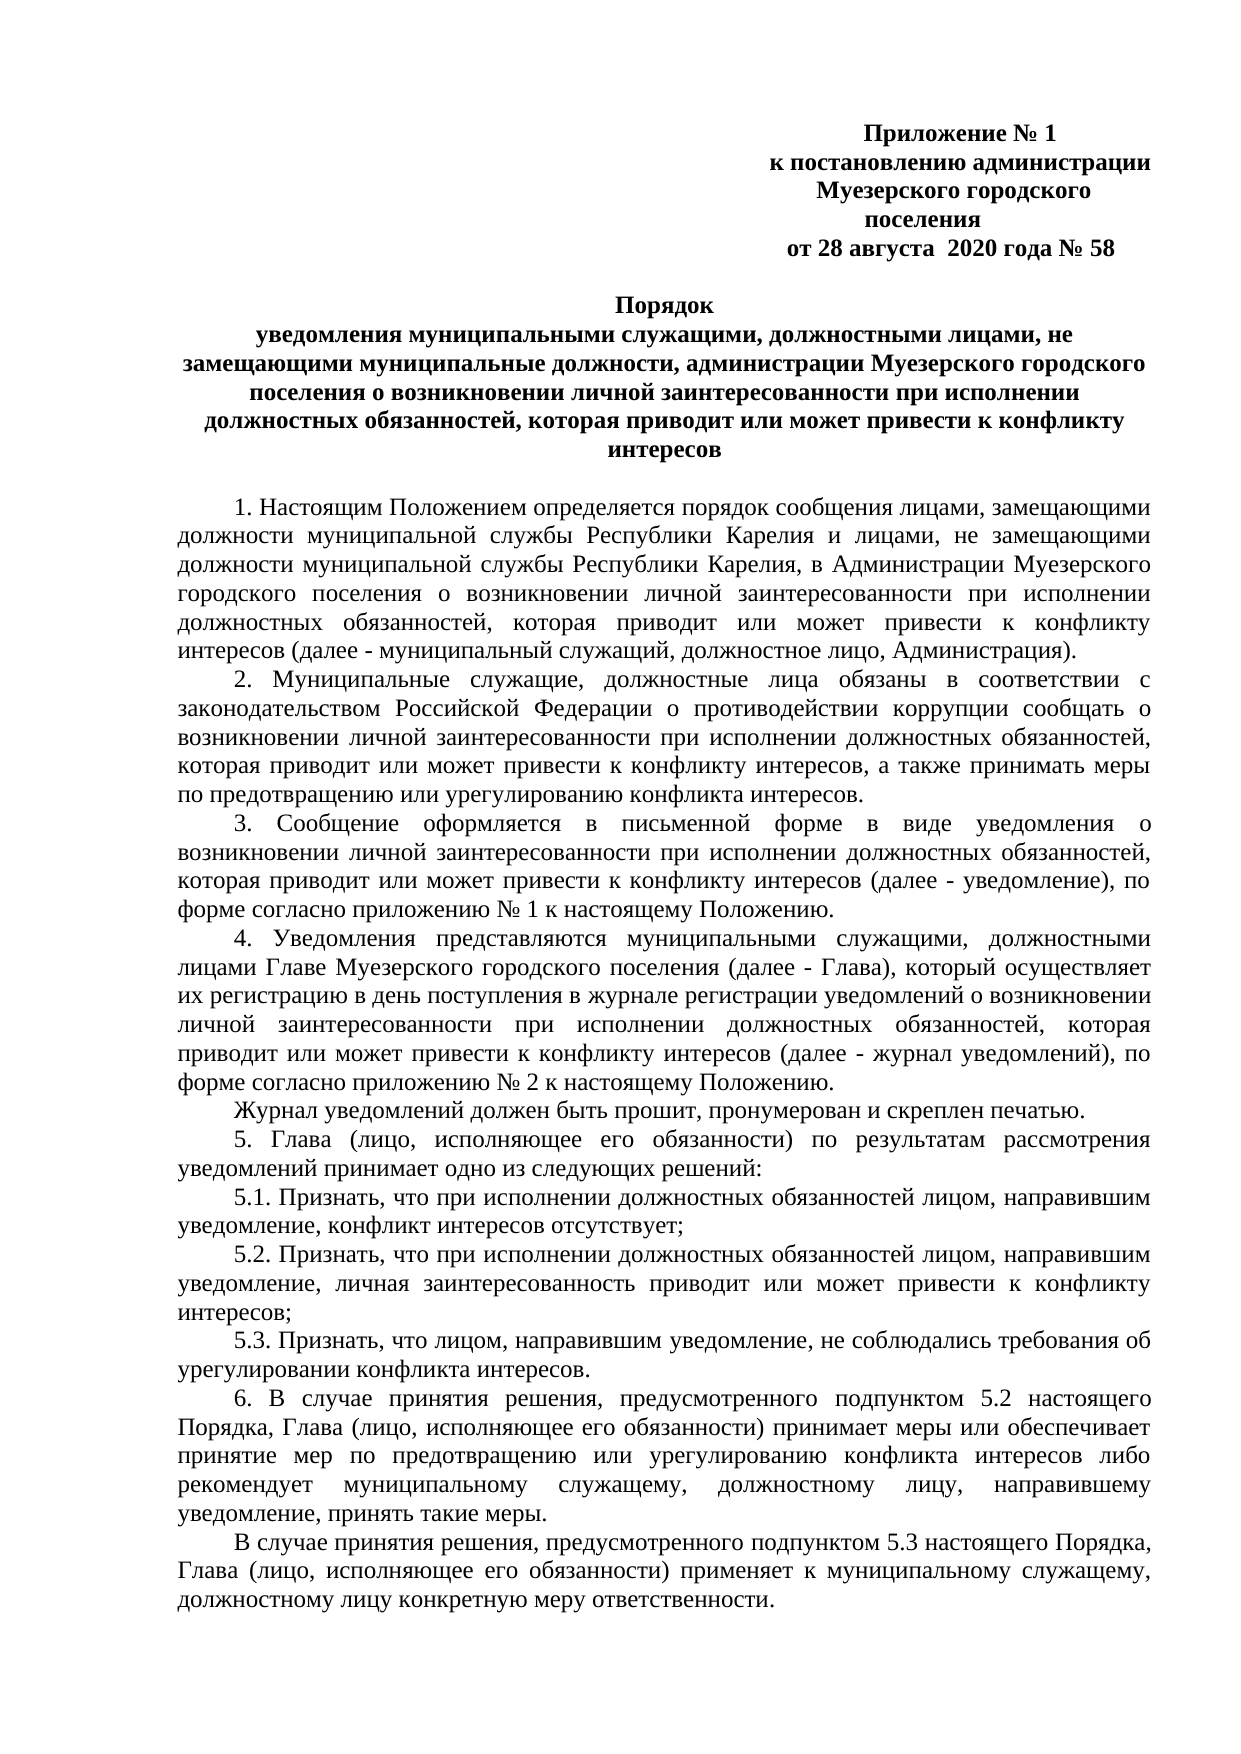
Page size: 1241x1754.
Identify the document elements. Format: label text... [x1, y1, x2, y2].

text 5.1. Признать, что при исполнении должностных обязанностей лицом, направившим уведомление, конфликт интересов отсутствует; [177, 1182, 1152, 1239]
text от 28 августа 2020 года № 58 [693, 233, 1152, 262]
text 5.3. Признать, что лицом, направившим уведомление, не соблюдались требования об урегулировании конфликта интересов. [177, 1326, 1152, 1383]
text 3. Сообщение оформляется в письменной форме в виде уведомления о возникновении личной заинтересованности при исполнении должностных обязанностей, которая приводит или может привести к конфликту интересов (далее - уведомление), по форме согласно приложению № 1 к настоящему Положению. [177, 808, 1152, 923]
text Приложение № 1 [693, 118, 1152, 147]
text В случае принятия решения, предусмотренного подпунктом 5.3 настоящего Порядка, Глава (лицо, исполняющее его обязанности) применяет к муниципальному служащему, должностному лицу конкретную меру ответственности. [177, 1527, 1152, 1613]
text 2. Муниципальные служащие, должностные лица обязаны в соответствии с законодательством Российской Федерации о противодействии коррупции сообщать о возникновении личной заинтересованности при исполнении должностных обязанностей, которая приводит или может привести к конфликту интересов, а также принимать меры по предотвращению или урегулированию конфликта интересов. [177, 664, 1152, 808]
text 6. В случае принятия решения, предусмотренного подпунктом 5.2 настоящего Порядка, Глава (лицо, исполняющее его обязанности) принимает меры или обеспечивает принятие мер по предотвращению или урегулированию конфликта интересов либо рекомендует муниципальному служащему, должностному лицу, направившему уведомление, принять такие меры. [177, 1383, 1152, 1527]
text 5.2. Признать, что при исполнении должностных обязанностей лицом, направившим уведомление, личная заинтересованность приводит или может привести к конфликту интересов; [177, 1239, 1152, 1326]
text к постановлению администрации [693, 147, 1152, 176]
text 4. Уведомления представляются муниципальными служащими, должностными лицами Главе Муезерского городского поселения (далее - Глава), который осуществляет их регистрацию в день поступления в журнале регистрации уведомлений о возникновении личной заинтересованности при исполнении должностных обязанностей, которая приводит или может привести к конфликту интересов (далее - журнал уведомлений), по форме согласно приложению № 2 к настоящему Положению. [177, 923, 1152, 1096]
text Порядок [177, 291, 1152, 319]
text Журнал уведомлений должен быть прошит, пронумерован и скреплен печатью. [177, 1096, 1152, 1124]
text уведомления муниципальными служащими, должностными лицами, не замещающими муниципальные должности, администрации Муезерского городского поселения о возникновении личной заинтересованности при исполнении должностных обязанностей, которая приводит или может привести к конфликту интересов [177, 319, 1152, 463]
text 1. Настоящим Положением определяется порядок сообщения лицами, замещающими должности муниципальной службы Республики Карелия и лицами, не замещающими должности муниципальной службы Республики Карелия, в Администрации Муезерского городского поселения о возникновении личной заинтересованности при исполнении должностных обязанностей, которая приводит или может привести к конфликту интересов (далее - муниципальный служащий, должностное лицо, Администрация). [177, 492, 1152, 664]
text 5. Глава (лицо, исполняющее его обязанности) по результатам рассмотрения уведомлений принимает одно из следующих решений: [177, 1124, 1152, 1182]
text Муезерского городского поселения [693, 176, 1152, 233]
